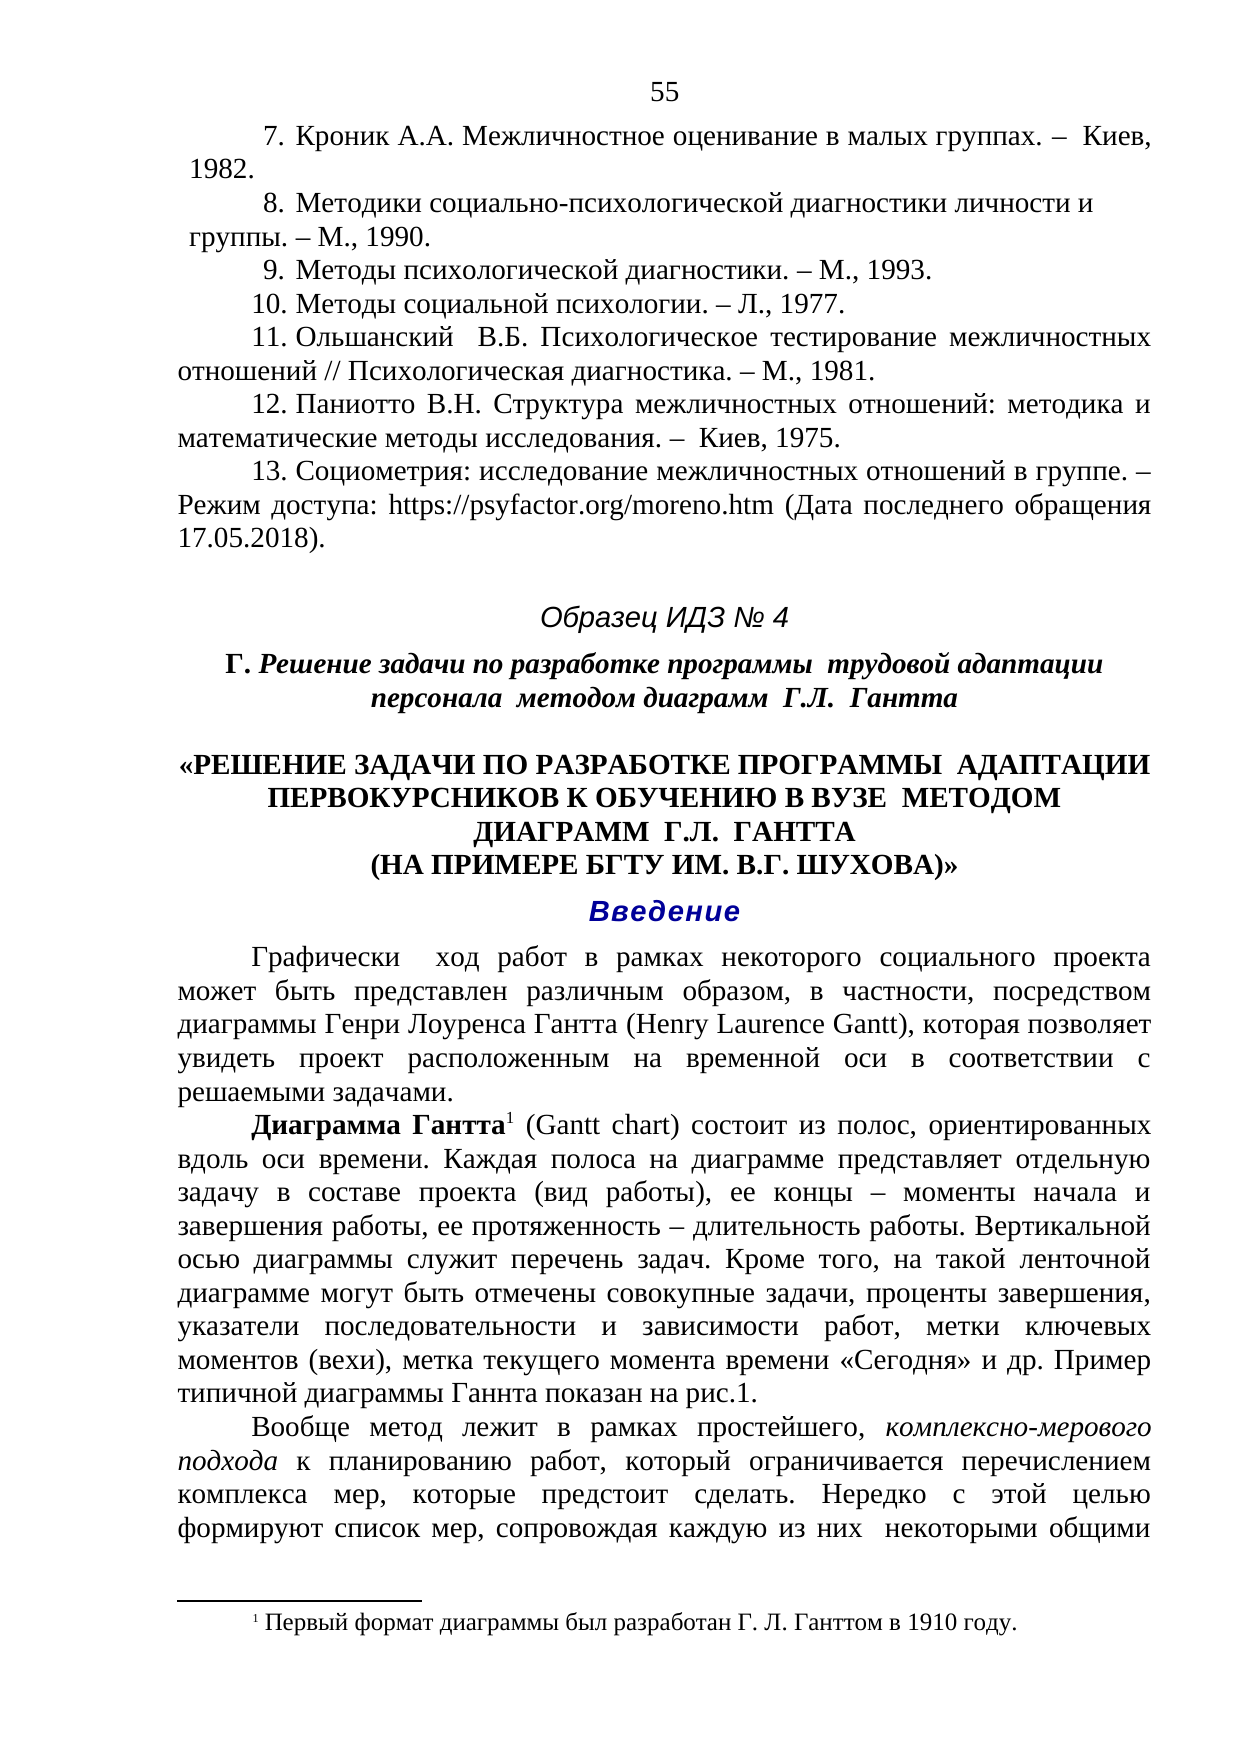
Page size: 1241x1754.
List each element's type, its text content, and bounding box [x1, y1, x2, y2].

list Социометрия: исследование межличностных отношений в группе. – Режим доступа: https://psyfactor.org/moreno.htm (Дата последнего обращения 17.05.2018). [177, 453, 1152, 554]
subtitle Образец ИДЗ № 4 [177, 600, 1152, 634]
text «РЕШЕНИЕ ЗАДАЧИ ПО РАЗРАБОТКЕ ПРОГРАММЫ АДАПТАЦИИ ПЕРВОКУРСНИКОВ К ОБУЧЕНИЮ В ВУЗЕ МЕТОДОМ ДИАГРАММ Г.Л. ГАНТТА [177, 747, 1152, 847]
text Диаграмма Гантта (Gantt chart) состоит из полос, ориентированных вдоль оси времени. Каждая полоса на диаграмме представляет отдельную задачу в составе проекта (вид работы), ее концы – моменты начала и завершения работы, ее протяженность – длительность работы. Вертикальной осью диаграммы служит перечень задач. Кроме того, на такой ленточной диаграмме могут быть отмечены совокупные задачи, проценты завершения, указатели последовательности и зависимости работ, метки ключевых моментов (вехи), метка текущего момента времени «Сегодня» и др. Пример типичной диаграммы Ганнта показан на рис.1. [177, 1107, 1152, 1409]
list Методики социально-психологической диагностики личности и группы. – М., 1990. [189, 185, 1152, 252]
list Паниотто В.Н. Структура межличностных отношений: методика и математические методы исследования. – Киев, 1975. [177, 386, 1152, 453]
list Ольшанский В.Б. Психологическое тестирование межличностных отношений // Психологическая диагностика. – М., 1981. [177, 319, 1152, 386]
text Графически ход работ в рамках некоторого социального проекта может быть представлен различным образом, в частности, посредством диаграммы Генри Лоуренса Гантта (Henry Laurence Gantt), которая позволяет увидеть проект расположенным на временной оси в соответствии с решаемыми задачами. [177, 939, 1152, 1107]
list Введение [177, 893, 1152, 927]
list Методы психологической диагностики. – М., 1993. [189, 252, 1152, 286]
list Методы социальной психологии. – Л., 1977. [177, 286, 1152, 319]
list Кроник А.А. Межличностное оценивание в малых группах. – Киев, 1982. [189, 118, 1152, 185]
text (НА ПРИМЕРЕ БГТУ ИМ. В.Г. ШУХОВА)» [177, 847, 1152, 881]
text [177, 1409, 1152, 1543]
text Г. Решение задачи по разработке программы трудовой адаптации персонала методом диаграмм Г.Л. Гантта [177, 646, 1152, 713]
